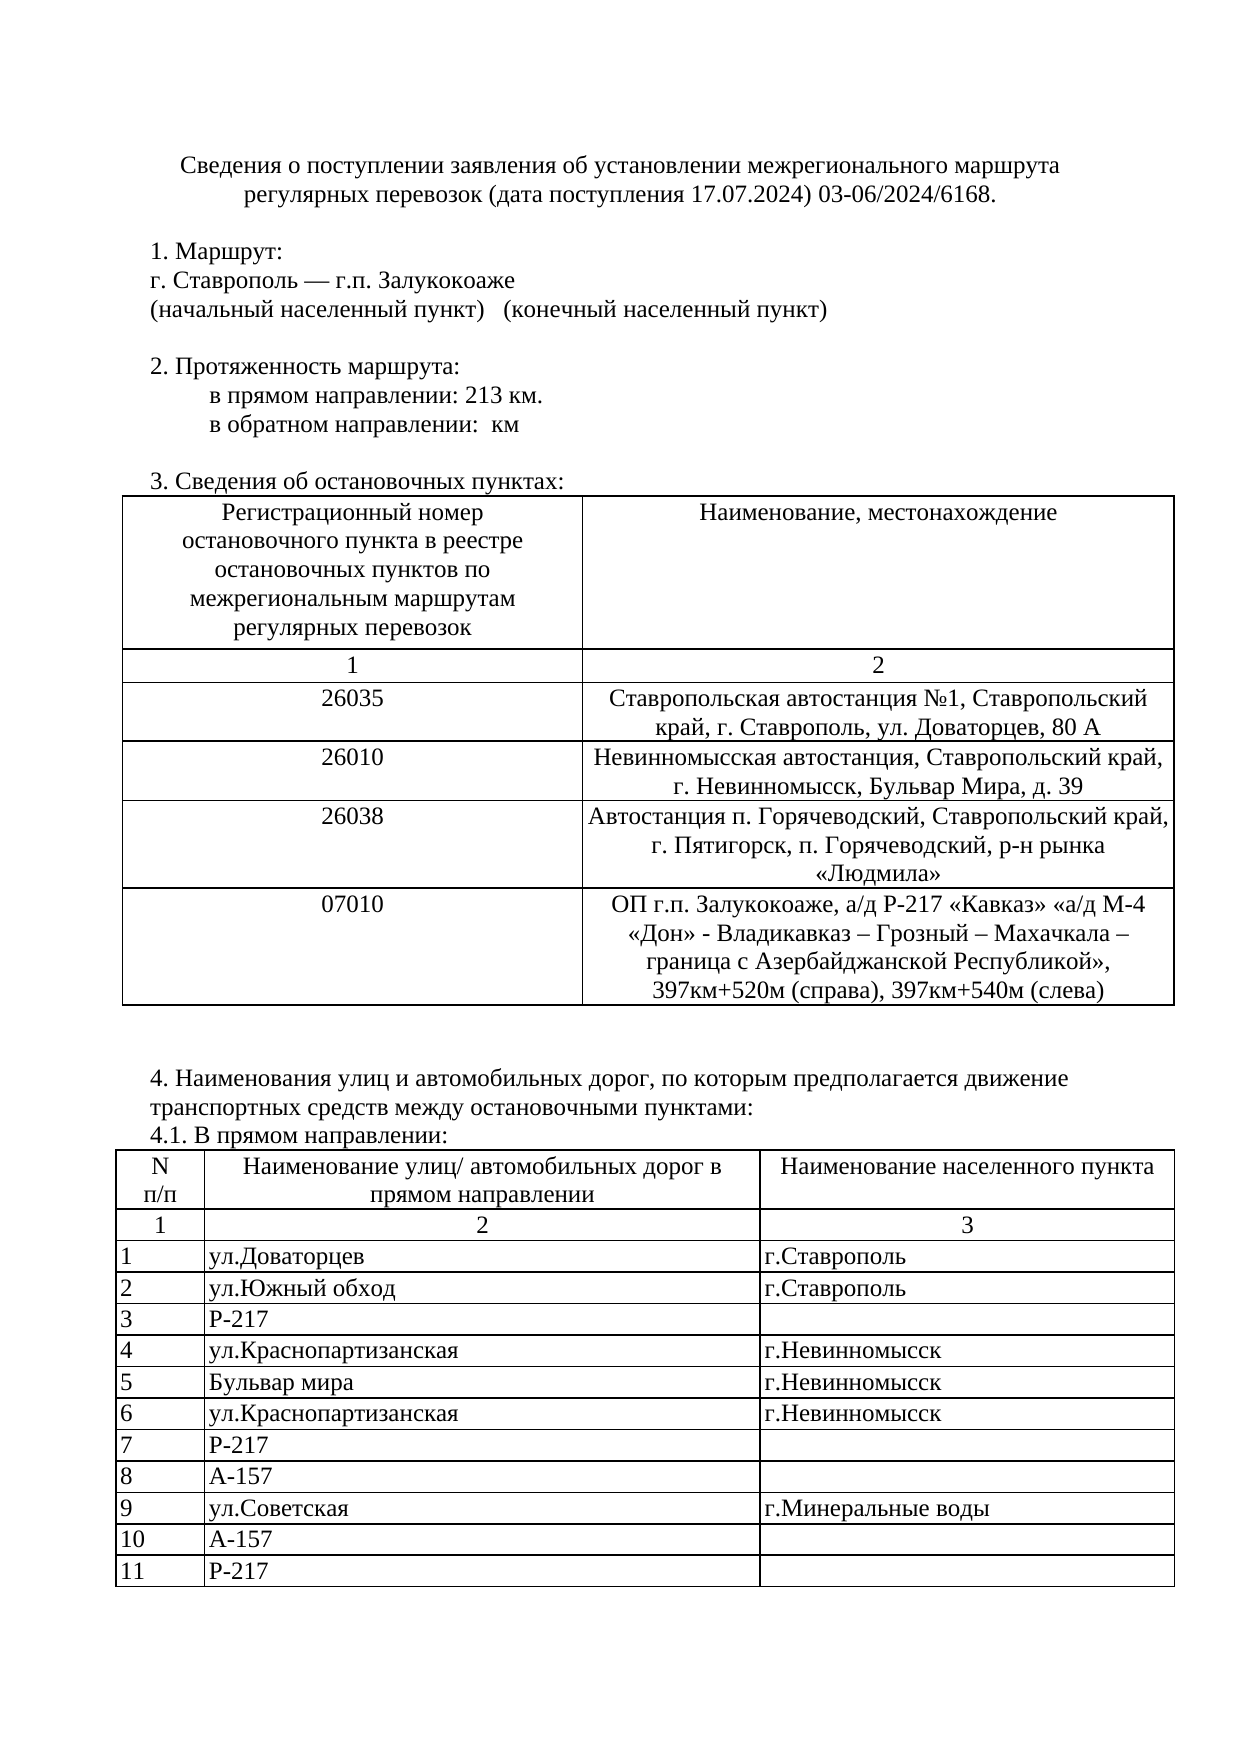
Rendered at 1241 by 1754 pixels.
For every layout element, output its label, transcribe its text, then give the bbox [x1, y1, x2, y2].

table_header N п/п [117, 1151, 204, 1208]
table_cell Р-217 [205, 1556, 759, 1586]
table_cell [761, 1462, 1174, 1491]
table_cell 1 [117, 1210, 204, 1240]
table_cell Р-217 [205, 1304, 759, 1334]
text Сведения о поступлении заявления об установлении межрегионального маршрута регулярных перевозок (дата поступления 17.07.2024) 03-06/2024/6168. [150, 150, 1090, 207]
table_cell [761, 1525, 1174, 1554]
table_cell [761, 1556, 1174, 1586]
table_cell 3 [761, 1210, 1174, 1240]
table_cell 10 [117, 1525, 204, 1554]
table_cell [761, 1304, 1174, 1334]
table_cell 3 [117, 1304, 204, 1334]
table_cell г.Ставрополь [761, 1273, 1174, 1303]
table_cell 8 [117, 1462, 204, 1491]
table_cell 07010 [123, 889, 582, 1004]
table_cell 2 [583, 650, 1173, 681]
table_header Наименование улиц/ автомобильных дорог в прямом направлении [205, 1151, 759, 1208]
text 2. Протяженность маршрута: [150, 351, 1090, 380]
text 1. Маршрут: [150, 236, 1090, 265]
table_cell ул.Краснопартизанская [205, 1399, 759, 1428]
table_cell 26010 [123, 742, 582, 799]
table_header Регистрационный номер остановочного пункта в реестре остановочных пунктов по межрегиональным маршрутам регулярных перевозок [123, 497, 582, 648]
table_cell 11 [117, 1556, 204, 1586]
table_cell 9 [117, 1493, 204, 1523]
table_cell г.Ставрополь [761, 1241, 1174, 1271]
text 3. Сведения об остановочных пунктах: [150, 466, 1090, 495]
table_cell 4 [117, 1336, 204, 1366]
text в прямом направлении: 213 км. [150, 380, 1090, 409]
table_cell 1 [117, 1241, 204, 1271]
table_cell г.Невинномысск [761, 1399, 1174, 1428]
table_cell А-157 [205, 1462, 759, 1491]
text г. Ставрополь — г.п. Залукокоаже [150, 265, 1090, 294]
table_cell г.Минеральные воды [761, 1493, 1174, 1523]
table_header Наименование, местонахождение [583, 497, 1173, 648]
table_cell ул.Краснопартизанская [205, 1336, 759, 1366]
table_cell Ставропольская автостанция №1, Ставропольский край, г. Ставрополь, ул. Доваторцев, 80 А [583, 683, 1173, 740]
text (начальный населенный пункт) (конечный населенный пункт) [150, 294, 1090, 322]
table_cell г.Невинномысск [761, 1367, 1174, 1397]
text 4.1. В прямом направлении: [150, 1120, 1090, 1149]
text 4. Наименования улиц и автомобильных дорог, по которым предполагается движение транспортных средств между остановочными пунктами: [150, 1063, 1090, 1120]
table_cell 1 [123, 650, 582, 681]
text в обратном направлении: км [150, 409, 1090, 437]
table_cell ул.Доваторцев [205, 1241, 759, 1271]
table_cell 2 [117, 1273, 204, 1303]
table_cell Р-217 [205, 1430, 759, 1460]
table_cell Бульвар мира [205, 1367, 759, 1397]
table_cell 2 [205, 1210, 759, 1240]
table_cell г.Невинномысск [761, 1336, 1174, 1366]
table_cell 26035 [123, 683, 582, 740]
table_cell Автостанция п. Горячеводский, Ставропольский край, г. Пятигорск, п. Горячеводский, р-н рынка «Людмила» [583, 801, 1173, 887]
table_cell Невинномысская автостанция, Ставропольский край, г. Невинномысск, Бульвар Мира, д. 39 [583, 742, 1173, 799]
table_cell 26038 [123, 801, 582, 887]
table_cell 6 [117, 1399, 204, 1428]
table_cell 7 [117, 1430, 204, 1460]
table_cell [761, 1430, 1174, 1460]
table_cell А-157 [205, 1525, 759, 1554]
table_cell ОП г.п. Залукокоаже, а/д Р-217 «Кавказ» «а/д М-4 «Дон» - Владикавказ – Грозный – Махачкала – граница с Азербайджанской Республикой», 397км+520м (справа), 397км+540м (слева) [583, 889, 1173, 1004]
table_cell 5 [117, 1367, 204, 1397]
table_cell ул.Южный обход [205, 1273, 759, 1303]
table_cell ул.Советская [205, 1493, 759, 1523]
table_header Наименование населенного пункта [761, 1151, 1174, 1208]
